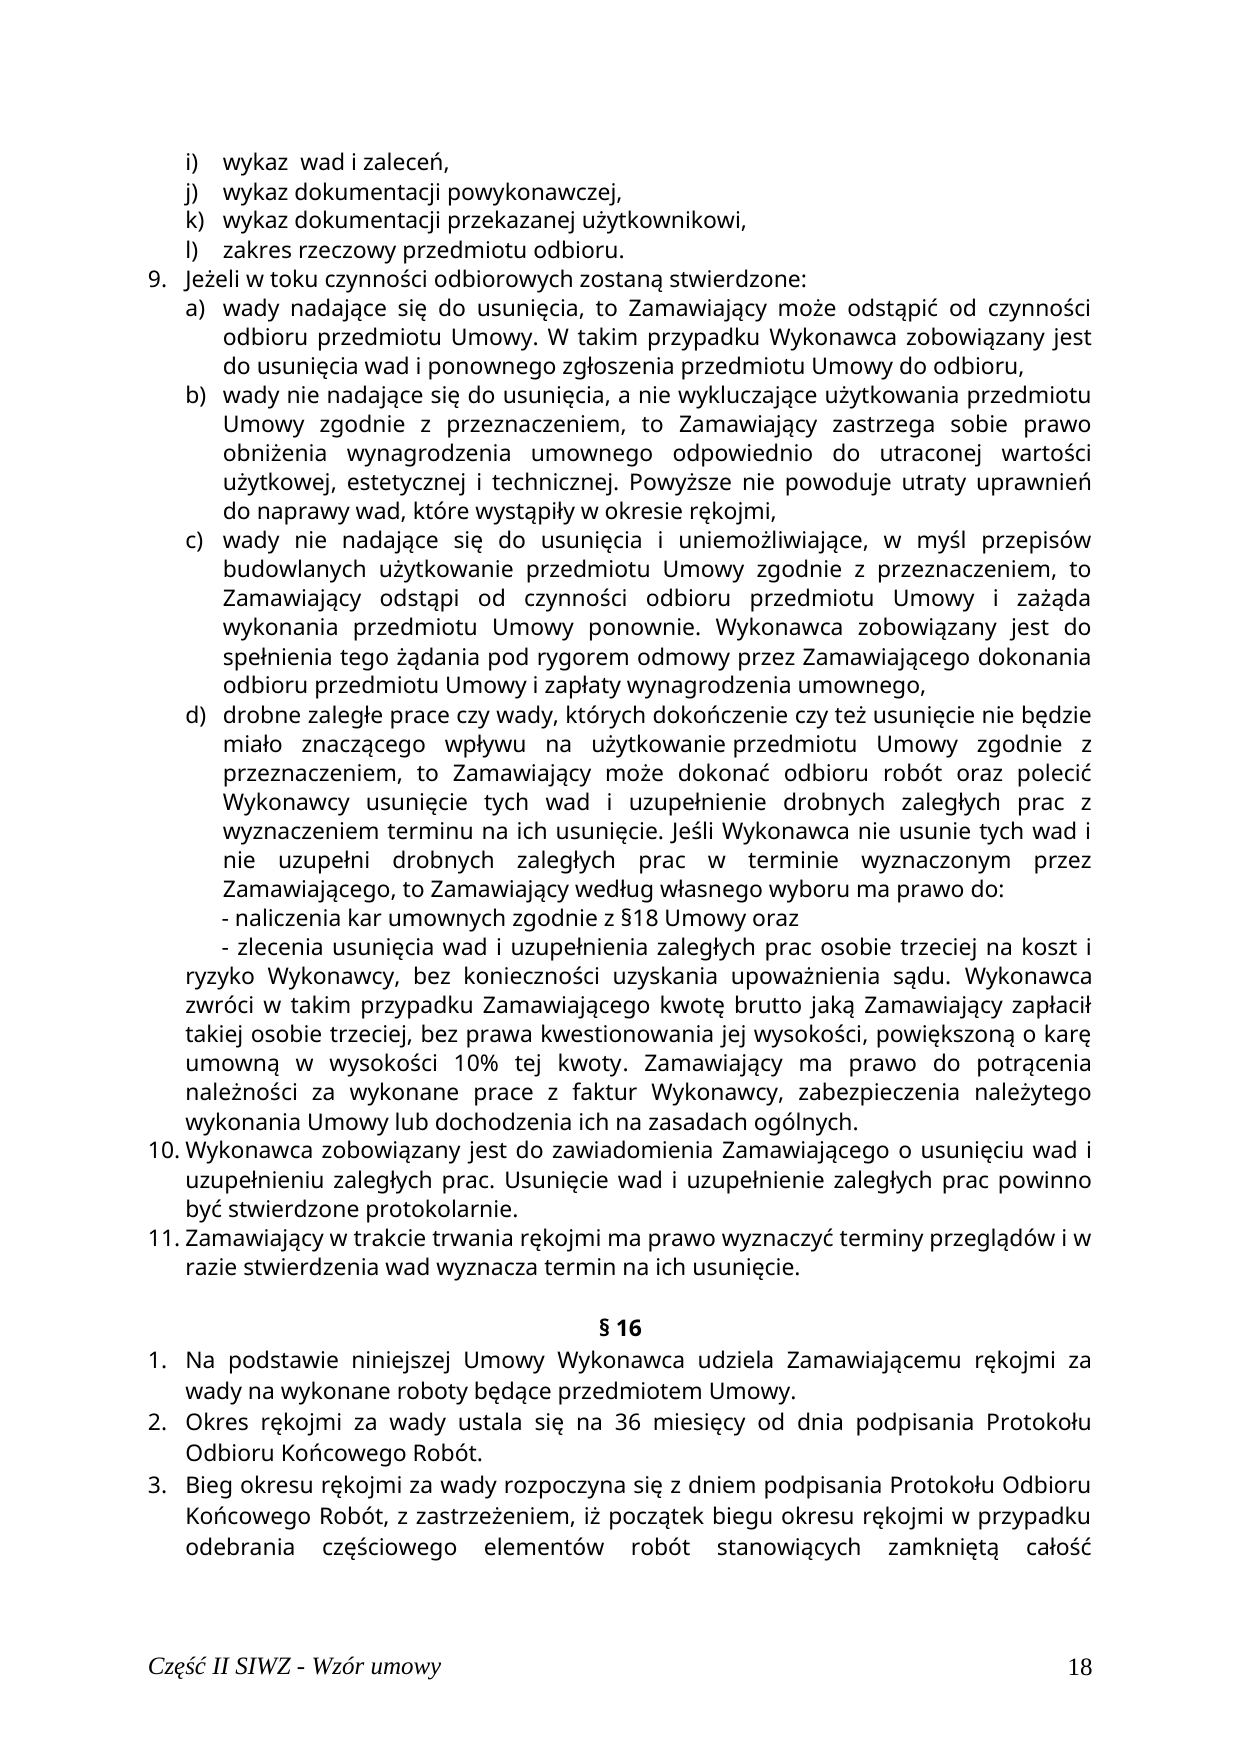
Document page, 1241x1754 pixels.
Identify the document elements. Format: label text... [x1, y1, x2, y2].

list Na podstawie niniejszej Umowy Wykonawca udziela Zamawiającemu rękojmi za wady na wykonane roboty będące przedmiotem Umowy. [148, 1343, 1093, 1406]
list zakres rzeczowy przedmiotu odbioru. [185, 235, 1093, 264]
text - zlecenia usunięcia wad i uzupełnienia zaległych prac osobie trzeciej na koszt i ryzyko Wykonawcy, bez konieczności uzyskania upoważnienia sądu. Wykonawca zwróci w takim przypadku Zamawiającego kwotę brutto jaką Zamawiający zapłacił takiej osobie trzeciej, bez prawa kwestionowania jej wysokości, powiększoną o karę umowną w wysokości 10% tej kwoty. Zamawiający ma prawo do potrącenia należności za wykonane prace z faktur Wykonawcy, zabezpieczenia należytego wykonania Umowy lub dochodzenia ich na zasadach ogólnych. [185, 932, 1093, 1136]
list wady nie nadające się do usunięcia i uniemożliwiające, w myśl przepisów budowlanych użytkowanie przedmiotu Umowy zgodnie z przeznaczeniem, to Zamawiający odstąpi od czynności odbioru przedmiotu Umowy i zażąda wykonania przedmiotu Umowy ponownie. Wykonawca zobowiązany jest do spełnienia tego żądania pod rygorem odmowy przez Zamawiającego dokonania odbioru przedmiotu Umowy i zapłaty wynagrodzenia umownego, [185, 525, 1093, 700]
list Zamawiający w trakcie trwania rękojmi ma prawo wyznaczyć terminy przeglądów i w razie stwierdzenia wad wyznacza termin na ich usunięcie. [148, 1223, 1093, 1281]
text § 16 [148, 1312, 1093, 1343]
list wady nie nadające się do usunięcia, a nie wykluczające użytkowania przedmiotu Umowy zgodnie z przeznaczeniem, to Zamawiający zastrzega sobie prawo obniżenia wynagrodzenia umownego odpowiednio do utraconej wartości użytkowej, estetycznej i technicznej. Powyższe nie powoduje utraty uprawnień do naprawy wad, które wystąpiły w okresie rękojmi, [185, 380, 1093, 525]
list Jeżeli w toku czynności odbiorowych zostaną stwierdzone: [148, 264, 1093, 293]
text - naliczenia kar umownych zgodnie z §18 Umowy oraz [185, 903, 1093, 932]
list wykaz dokumentacji przekazanej użytkownikowi, [185, 206, 1093, 235]
list wykaz wad i zaleceń, [185, 148, 1093, 177]
list Wykonawca zobowiązany jest do zawiadomienia Zamawiającego o usunięciu wad i uzupełnieniu zaległych prac. Usunięcie wad i uzupełnienie zaległych prac powinno być stwierdzone protokolarnie. [148, 1136, 1093, 1223]
list Okres rękojmi za wady ustala się na 36 miesięcy od dnia podpisania Protokołu Odbioru Końcowego Robót. [148, 1406, 1093, 1468]
list wykaz dokumentacji powykonawczej, [185, 177, 1093, 206]
list drobne zaległe prace czy wady, których dokończenie czy też usunięcie nie będzie miało znaczącego wpływu na użytkowanie przedmiotu Umowy zgodnie z przeznaczeniem, to Zamawiający może dokonać odbioru robót oraz polecić Wykonawcy usunięcie tych wad i uzupełnienie drobnych zaległych prac z wyznaczeniem terminu na ich usunięcie. Jeśli Wykonawca nie usunie tych wad i nie uzupełni drobnych zaległych prac w terminie wyznaczonym przez Zamawiającego, to Zamawiający według własnego wyboru ma prawo do: [185, 700, 1093, 903]
list wady nadające się do usunięcia, to Zamawiający może odstąpić od czynności odbioru przedmiotu Umowy. W takim przypadku Wykonawca zobowiązany jest do usunięcia wad i ponownego zgłoszenia przedmiotu Umowy do odbioru, [185, 293, 1093, 380]
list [148, 1468, 1093, 1562]
